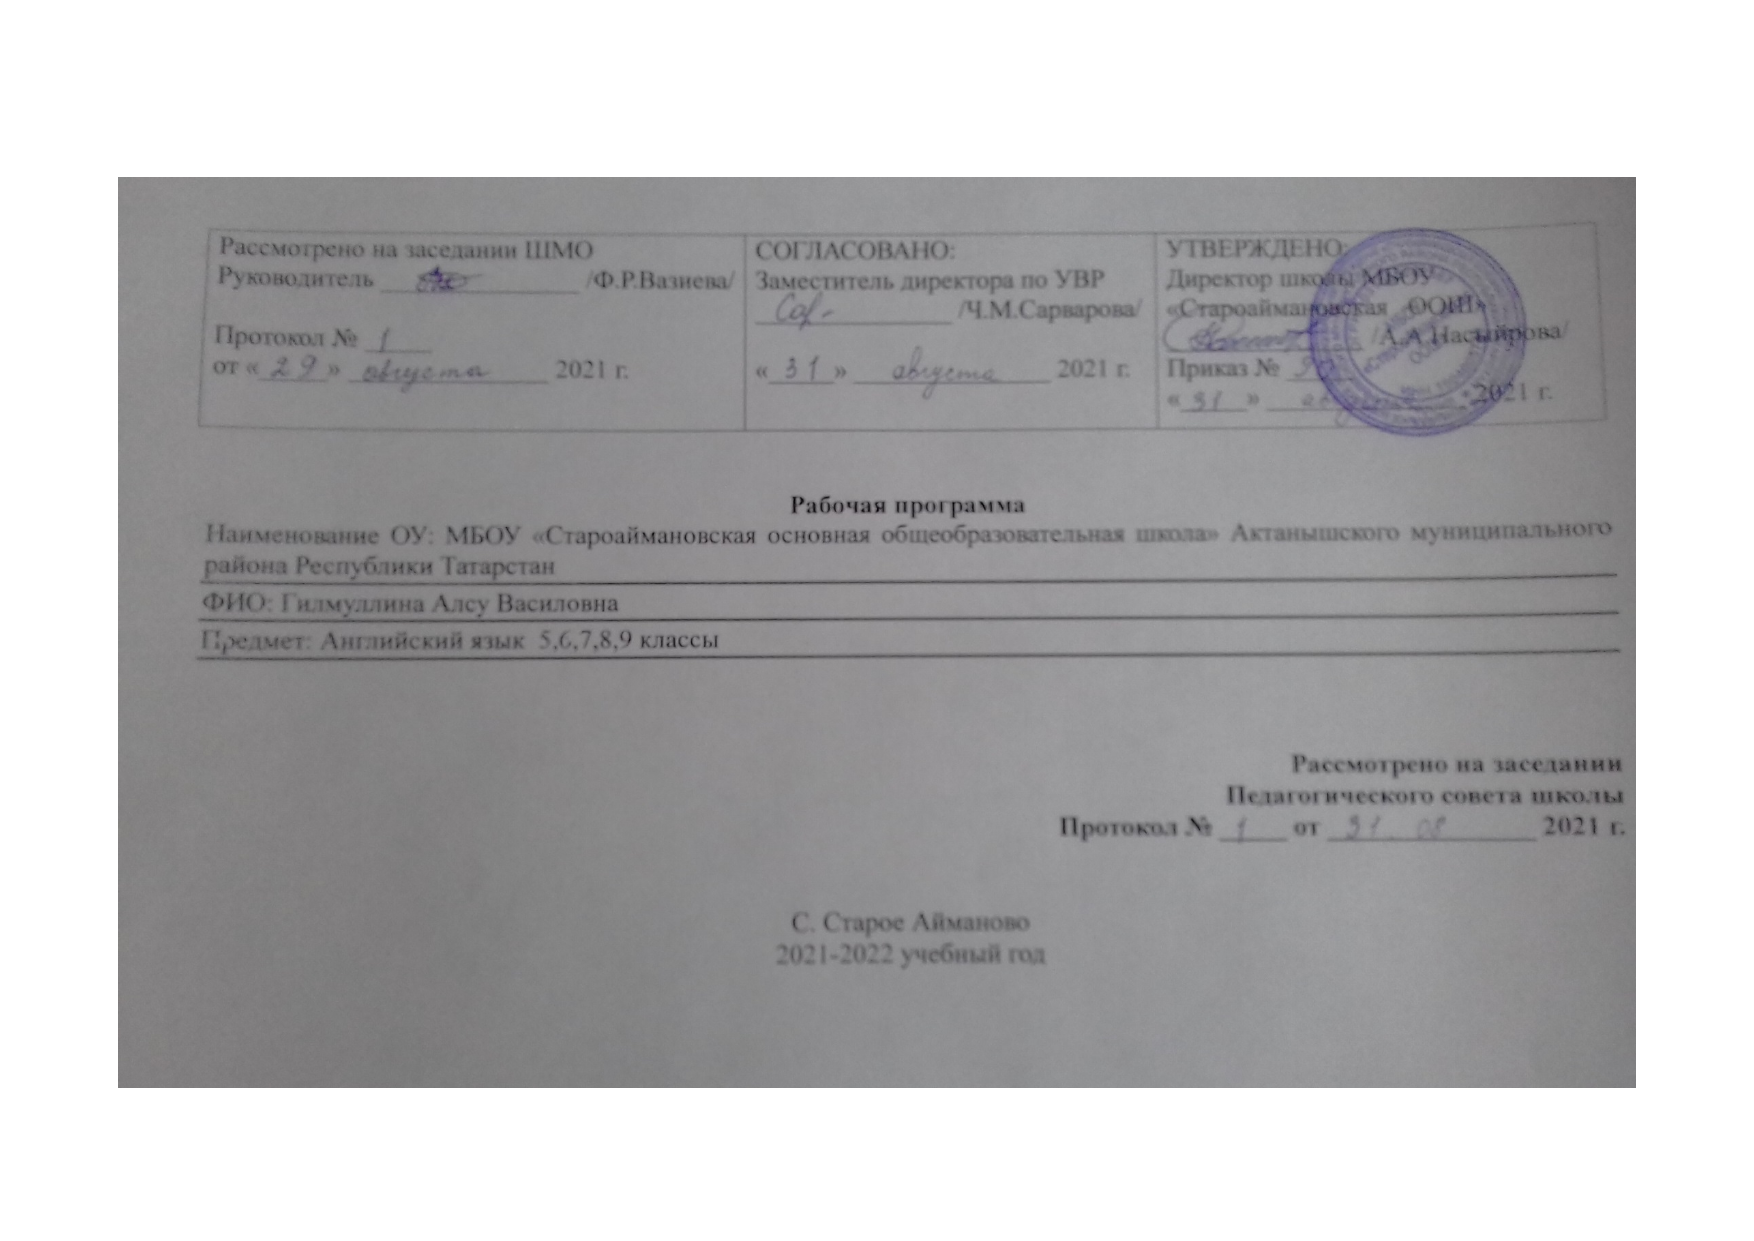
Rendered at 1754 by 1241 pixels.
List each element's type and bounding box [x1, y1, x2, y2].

picture [118, 177, 1636, 1088]
